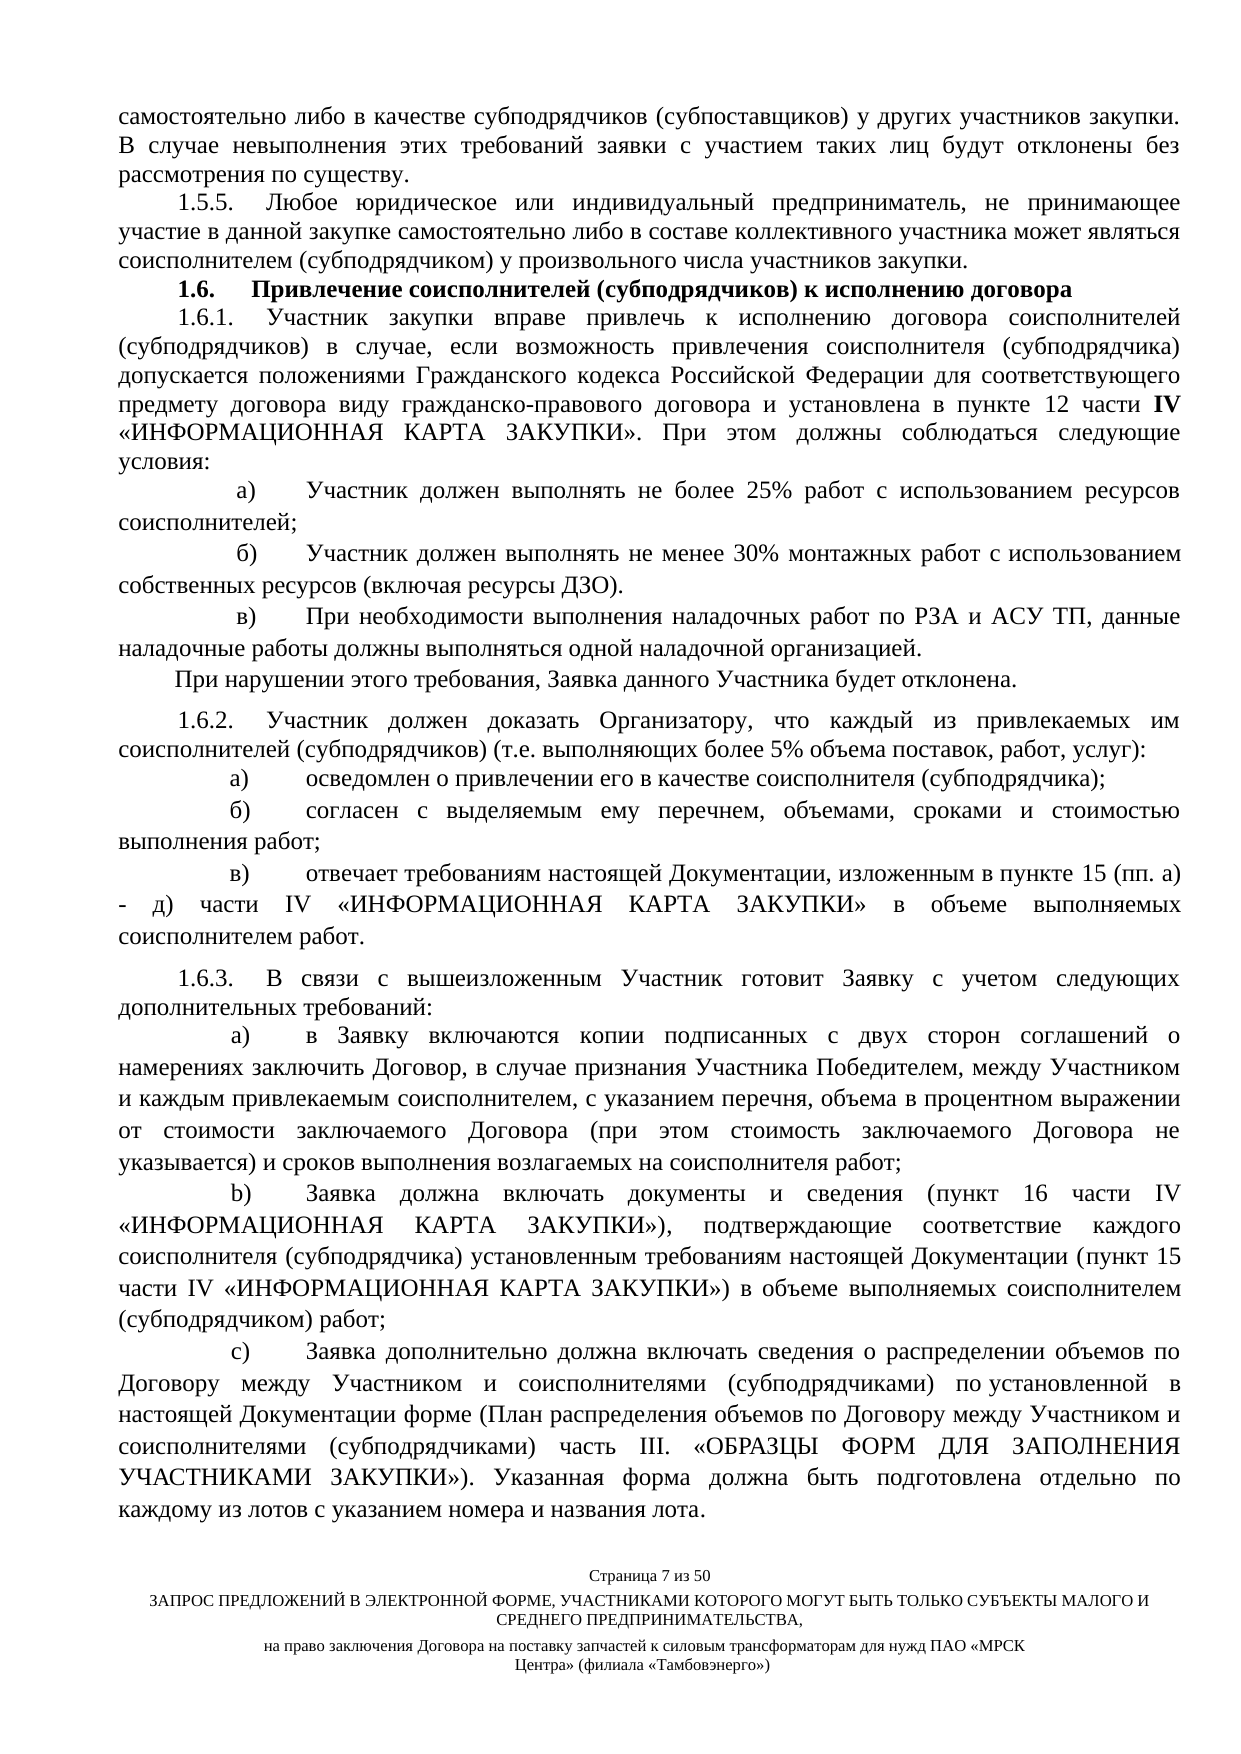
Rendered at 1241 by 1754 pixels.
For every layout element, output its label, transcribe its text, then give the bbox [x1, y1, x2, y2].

text При нарушении этого требования, Заявка данного Участника будет отклонена. [174, 664, 1181, 693]
list в Заявку включаются копии подписанных с двух сторон соглашений о намерениях заключить Договор, в случае признания Участника Победителем, между Участником и каждым привлекаемым соисполнителем, с указанием перечня, объема в процентном выражении от стоимости заключаемого Договора (при этом стоимость заключаемого Договора не указывается) и сроков выполнения возлагаемых на соисполнителя работ; [118, 1020, 1181, 1175]
list Участник должен выполнять не менее 30% монтажных работ c использованием собственных ресурсов (включая ресурсы ДЗО). [118, 538, 1181, 598]
subtitle Участник закупки вправе привлечь к исполнению договора соисполнителей (субподрядчиков) в случае, если возможность привлечения соисполнителя (субподрядчика) допускается положениями Гражданского кодекса Российской Федерации для соответствующего предмету договора виду гражданско-правового договора и установлена в пункте 12 части IV «ИНФОРМАЦИОННАЯ КАРТА ЗАКУПКИ». При этом должны соблюдаться следующие условия: [118, 302, 1181, 475]
subtitle Участник должен доказать Организатору, что каждый из привлекаемых им соисполнителей (субподрядчиков) (т.е. выполняющих более 5% объема поставок, работ, услуг): [118, 706, 1181, 763]
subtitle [118, 101, 1181, 187]
list Заявка дополнительно должна включать сведения о распределении объемов по Договору между Участником и соисполнителями (субподрядчиками) по установленной в настоящей Документации форме (План распределения объемов по Договору между Участником и соисполнителями (субподрядчиками) часть III. «ОБРАЗЦЫ ФОРМ ДЛЯ ЗАПОЛНЕНИЯ УЧАСТНИКАМИ ЗАКУПКИ»). Указанная форма должна быть подготовлена отдельно по каждому из лотов с указанием номера и названия лота. [118, 1336, 1181, 1523]
list Участник должен выполнять не более 25% работ c использованием ресурсов соисполнителей; [118, 475, 1181, 535]
subtitle Привлечение соисполнителей (субподрядчиков) к исполнению договора [118, 274, 1181, 302]
list осведомлен о привлечении его в качестве соисполнителя (субподрядчика); [118, 763, 1181, 792]
list согласен с выделяемым ему перечнем, объемами, сроками и стоимостью выполнения работ; [118, 795, 1181, 855]
subtitle В связи с вышеизложенным Участник готовит Заявку с учетом следующих дополнительных требований: [118, 963, 1181, 1020]
subtitle Любое юридическое или индивидуальный предприниматель, не принимающее участие в данной закупке самостоятельно либо в составе коллективного участника может являться соисполнителем (субподрядчиком) у произвольного числа участников закупки. [118, 187, 1181, 274]
list отвечает требованиям настоящей Документации, изложенным в пункте 15 (пп. а) - д) части IV «ИНФОРМАЦИОННАЯ КАРТА ЗАКУПКИ» в объеме выполняемых соисполнителем работ. [118, 858, 1181, 950]
list При необходимости выполнения наладочных работ по РЗА и АСУ ТП, данные наладочные работы должны выполняться одной наладочной организацией. [118, 601, 1181, 662]
list Заявка должна включать документы и сведения (пункт 16 части IV «ИНФОРМАЦИОННАЯ КАРТА ЗАКУПКИ»), подтверждающие соответствие каждого соисполнителя (субподрядчика) установленным требованиям настоящей Документации (пункт 15 части IV «ИНФОРМАЦИОННАЯ КАРТА ЗАКУПКИ») в объеме выполняемых соисполнителем (субподрядчиком) работ; [118, 1178, 1181, 1333]
